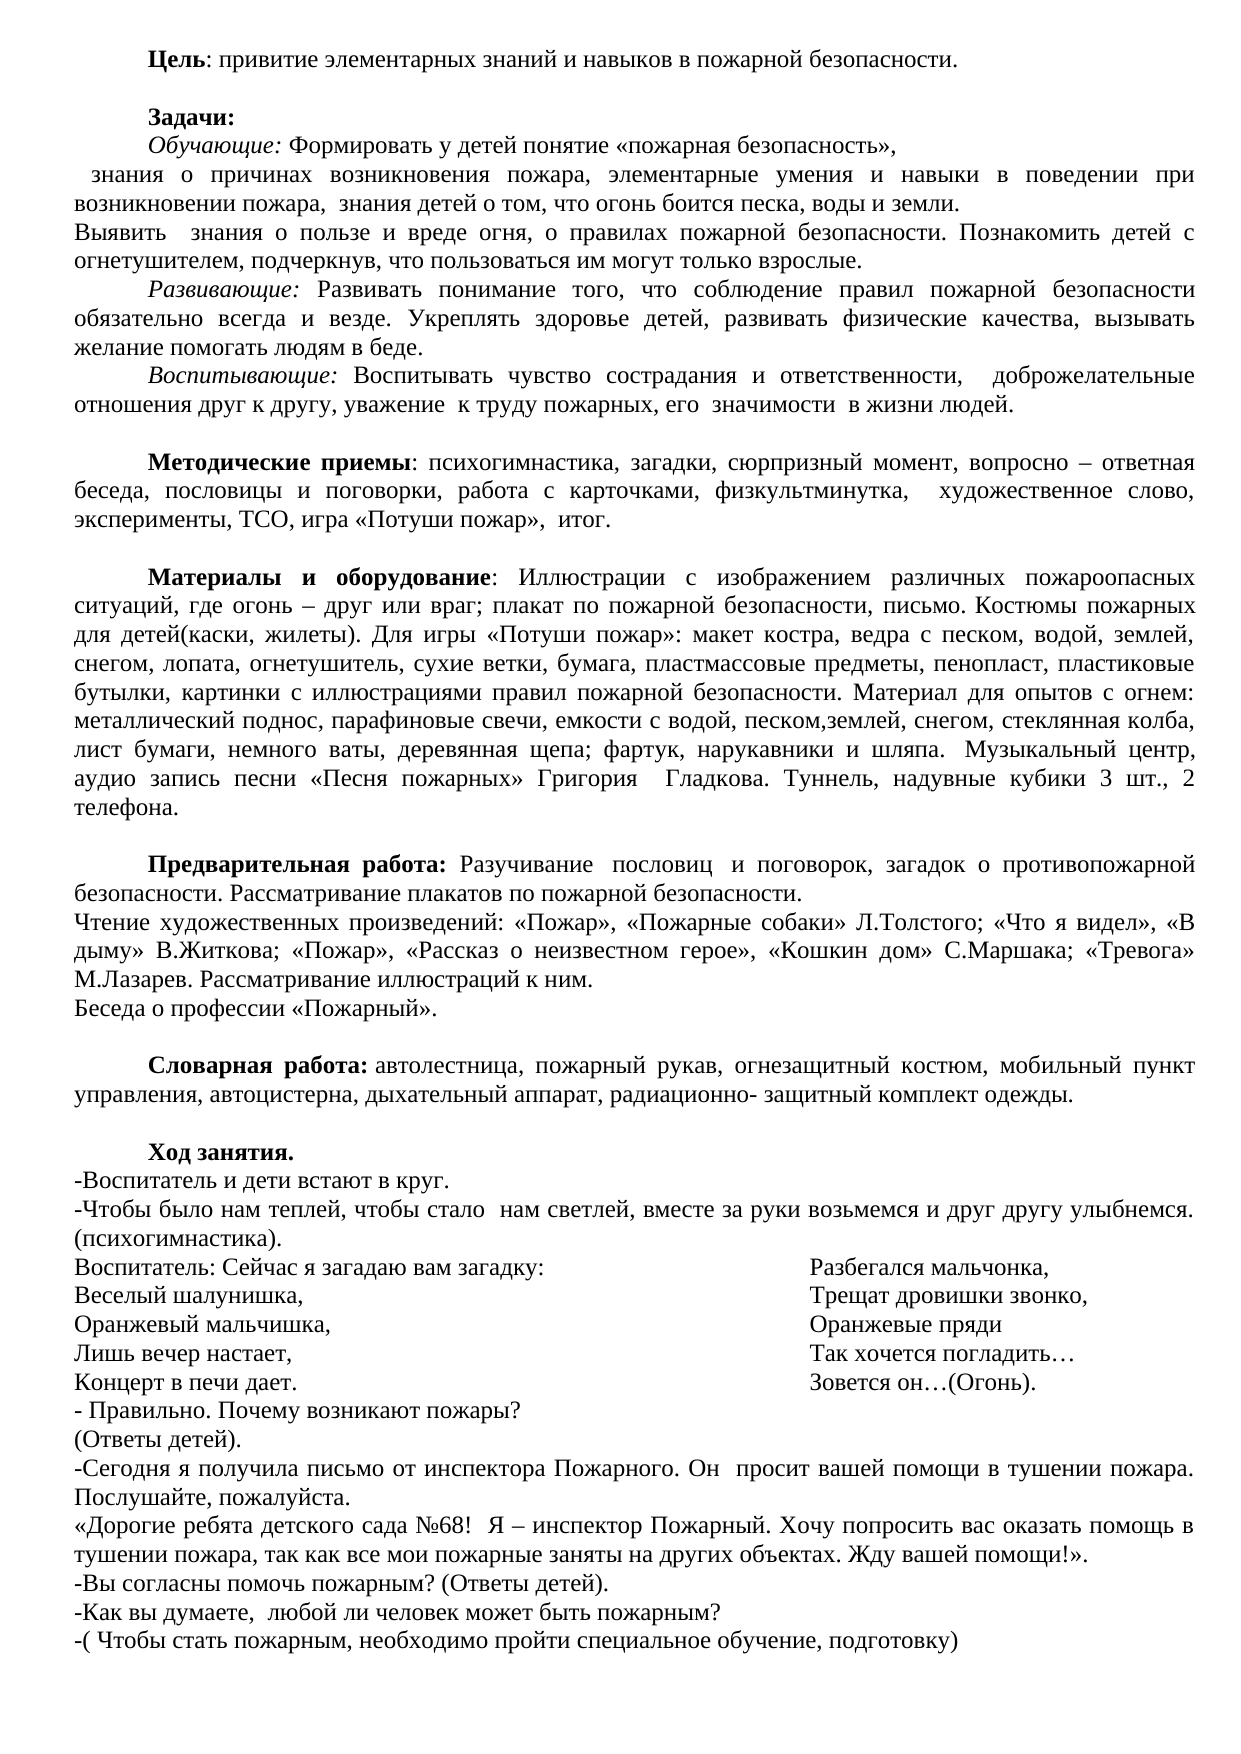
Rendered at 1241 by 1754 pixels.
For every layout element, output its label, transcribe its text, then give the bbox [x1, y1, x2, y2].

text Цель: привитие элементарных знаний и навыков в пожарной безопасности. [74, 44, 1196, 73]
text знания о причинах возникновения пожара, элементарные умения и навыки в поведении при возникновении пожара, знания детей о том, что огонь боится песка, воды и земли. [74, 159, 1196, 217]
text Так хочется погладить… [672, 1338, 1196, 1367]
text Оранжевый мальчишка, [74, 1309, 598, 1338]
text Воспитывающие: Воспитывать чувство сострадания и ответственности, доброжелательные отношения друг к другу, уважение к труду пожарных, его значимости в жизни людей. [74, 361, 1196, 418]
text Веселый шалунишка, [74, 1281, 598, 1309]
text Материалы и оборудование: Иллюстрации с изображением различных пожароопасных ситуаций, где огонь – друг или враг; плакат по пожарной безопасности, письмо. Костюмы пожарных для детей(каски, жилеты). Для игры «Потуши пожар»: макет костра, ведра с песком, водой, землей, снегом, лопата, огнетушитель, сухие ветки, бумага, пластмассовые предметы, пенопласт, пластиковые бутылки, картинки с иллюстрациями правил пожарной безопасности. Материал для опытов с огнем: металлический поднос, парафиновые свечи, емкости с водой, песком,землей, снегом, стеклянная колба, лист бумаги, немного ваты, деревянная щепа; фартук, нарукавники и шляпа. Музыкальный центр, аудио запись песни «Песня пожарных» Григория Гладкова. Туннель, надувные кубики 3 шт., 2 телефона. [74, 562, 1196, 821]
text Беседа о профессии «Пожарный». [74, 993, 1196, 1022]
text Концерт в печи дает. [74, 1367, 598, 1396]
text Предварительная работа: Разучивание пословиц и поговорок, загадок о противопожарной безопасности. Рассматривание плакатов по пожарной безопасности. [74, 849, 1196, 907]
text Воспитатель: Сейчас я загадаю вам загадку: [74, 1252, 598, 1281]
text -Как вы думаете, любой ли человек может быть пожарным? [74, 1597, 1196, 1626]
text Чтение художественных произведений: «Пожар», «Пожарные собаки» Л.Толстого; «Что я видел», «В дыму» В.Житкова; «Пожар», «Рассказ о неизвестном герое», «Кошкин дом» С.Маршака; «Тревога» М.Лазарев. Рассматривание иллюстраций к ним. [74, 907, 1196, 993]
text Оранжевые пряди [672, 1309, 1196, 1338]
text -Чтобы было нам теплей, чтобы стало нам светлей, вместе за руки возьмемся и друг другу улыбнемся. (психогимнастика). [74, 1194, 1196, 1252]
text (Ответы детей). [74, 1424, 1196, 1453]
text Лишь вечер настает, [74, 1338, 598, 1367]
text Выявить знания о пользе и вреде огня, о правилах пожарной безопасности. Познакомить детей с огнетушителем, подчеркнув, что пользоваться им могут только взрослые. [74, 217, 1196, 274]
text Словарная работа: автолестница, пожарный рукав, огнезащитный костюм, мобильный пункт управления, автоцистерна, дыхательный аппарат, радиационно- защитный комплект одежды. [74, 1051, 1196, 1108]
text Трещат дровишки звонко, [672, 1281, 1196, 1309]
text «Дорогие ребята детского сада №68! Я – инспектор Пожарный. Хочу попросить вас оказать помощь в тушении пожара, так как все мои пожарные заняты на других объектах. Жду вашей помощи!». [74, 1511, 1196, 1568]
text -( Чтобы стать пожарным, необходимо пройти специальное обучение, подготовку) [74, 1626, 1196, 1654]
text Ход занятия. [74, 1137, 1196, 1166]
text -Вы согласны помочь пожарным? (Ответы детей). [74, 1568, 1196, 1597]
text Зовется он…(Огонь). [672, 1367, 1196, 1396]
text Развивающие: Развивать понимание того, что соблюдение правил пожарной безопасности обязательно всегда и везде. Укреплять здоровье детей, развивать физические качества, вызывать желание помогать людям в беде. [74, 274, 1196, 361]
text Задачи: [74, 102, 1196, 131]
text - Правильно. Почему возникают пожары? [74, 1396, 1196, 1424]
text -Сегодня я получила письмо от инспектора Пожарного. Он просит вашей помощи в тушении пожара. Послушайте, пожалуйста. [74, 1453, 1196, 1511]
text Методические приемы: психогимнастика, загадки, сюрпризный момент, вопросно – ответная беседа, пословицы и поговорки, работа с карточками, физкультминутка, художественное слово, эксперименты, ТСО, игра «Потуши пожар», итог. [74, 447, 1196, 533]
text -Воспитатель и дети встают в круг. [74, 1166, 1196, 1194]
text Обучающие: Формировать у детей понятие «пожарная безопасность», [74, 131, 1196, 159]
text Разбегался мальчонка, [672, 1252, 1196, 1281]
